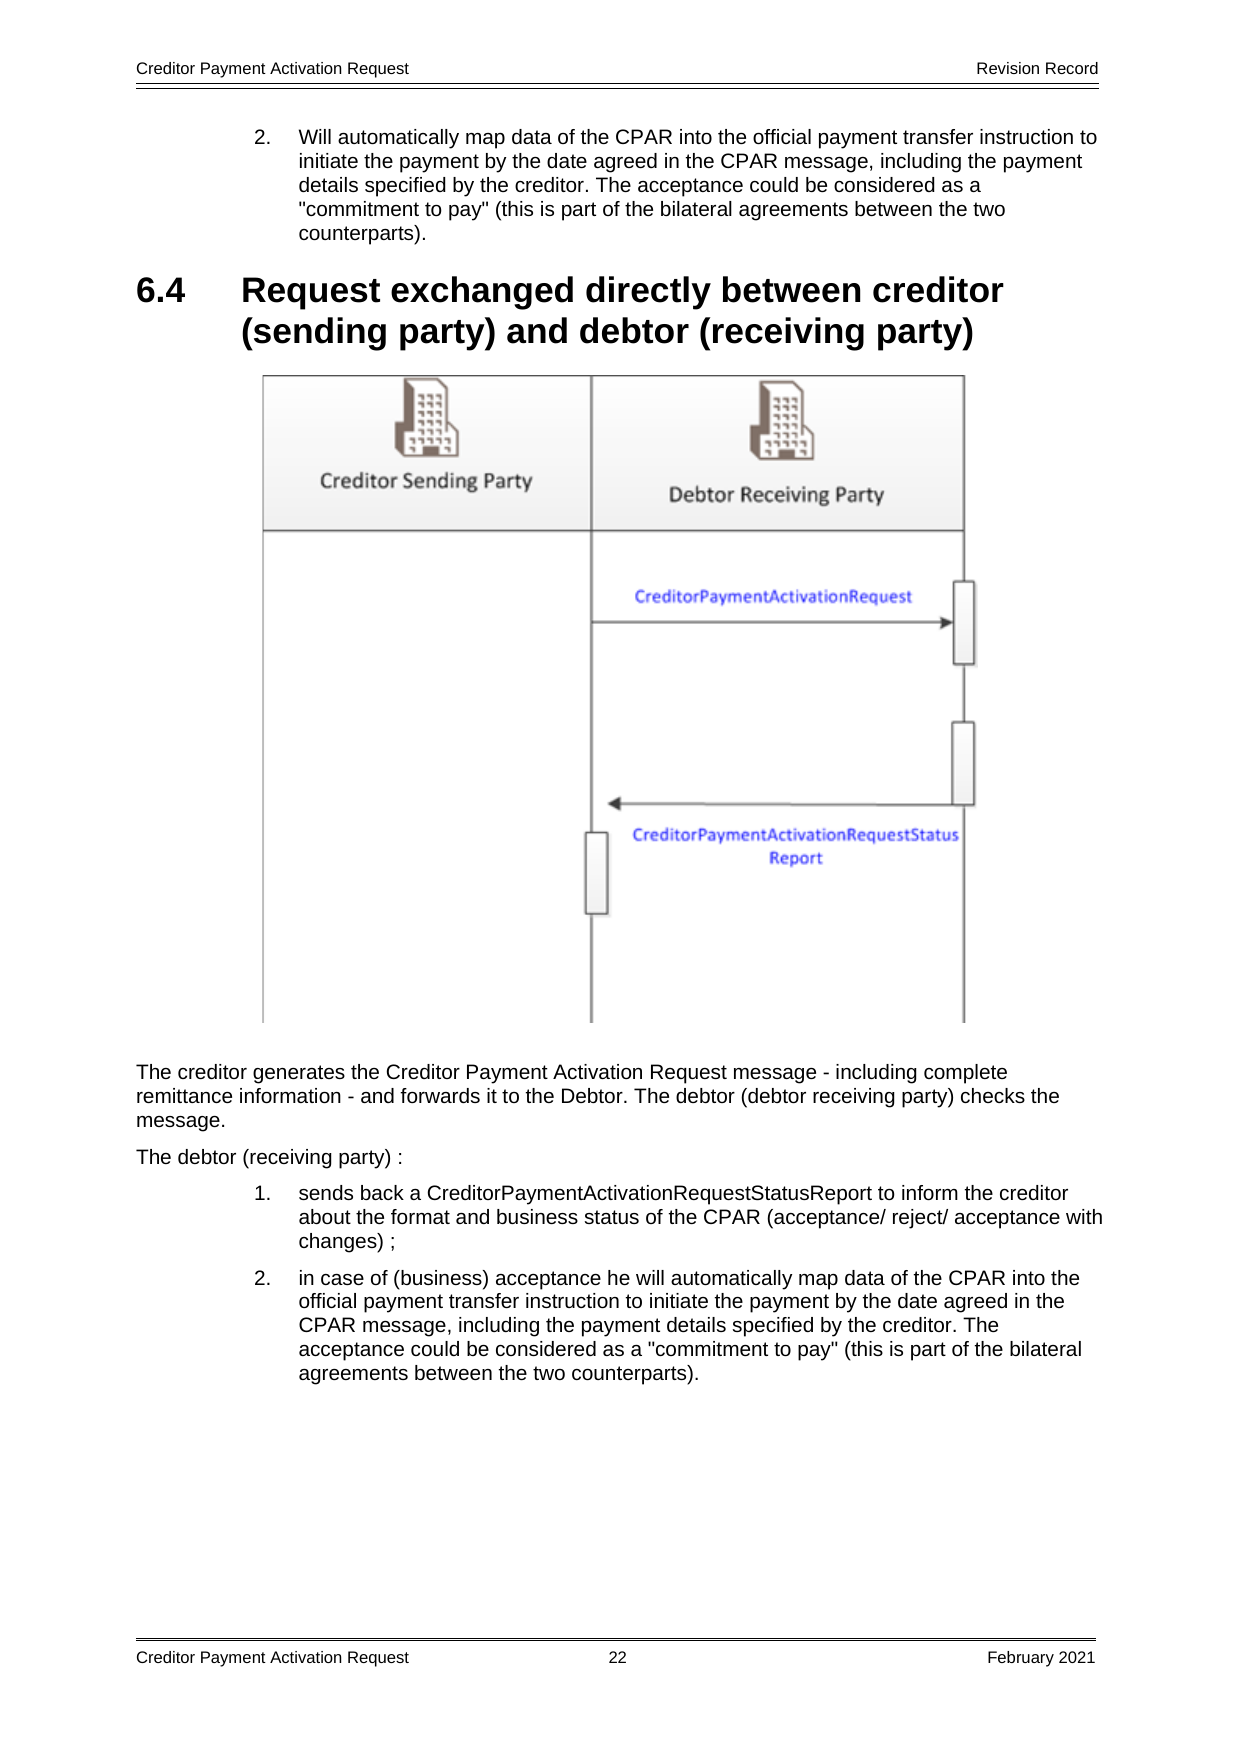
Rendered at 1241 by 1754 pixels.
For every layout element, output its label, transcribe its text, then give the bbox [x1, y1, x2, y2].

subtitle Request exchanged directly between creditor (sending party) and debtor (receiving party) [136, 269, 1104, 351]
picture [262, 375, 978, 1023]
list sends back a CreditorPaymentActivationRequestStatusReport to inform the creditor about the format and business status of the CPAR (acceptance/ reject/ acceptance with changes) ; [254, 1181, 1104, 1253]
text The creditor generates the Creditor Payment Activation Request message - including complete remittance information - and forwards it to the Debtor. The debtor (debtor receiving party) checks the message. [136, 1060, 1104, 1132]
text The debtor (receiving party) : [136, 1144, 1104, 1168]
list Will automatically map data of the CPAR into the official payment transfer instruction to initiate the payment by the date agreed in the CPAR message, including the payment details specified by the creditor. The acceptance could be considered as a "commitment to pay" (this is part of the bilateral agreements between the two counterparts). [254, 124, 1104, 244]
list in case of (business) acceptance he will automatically map data of the CPAR into the official payment transfer instruction to initiate the payment by the date agreed in the CPAR message, including the payment details specified by the creditor. The acceptance could be considered as a "commitment to pay" (this is part of the bilateral agreements between the two counterparts). [254, 1265, 1104, 1385]
